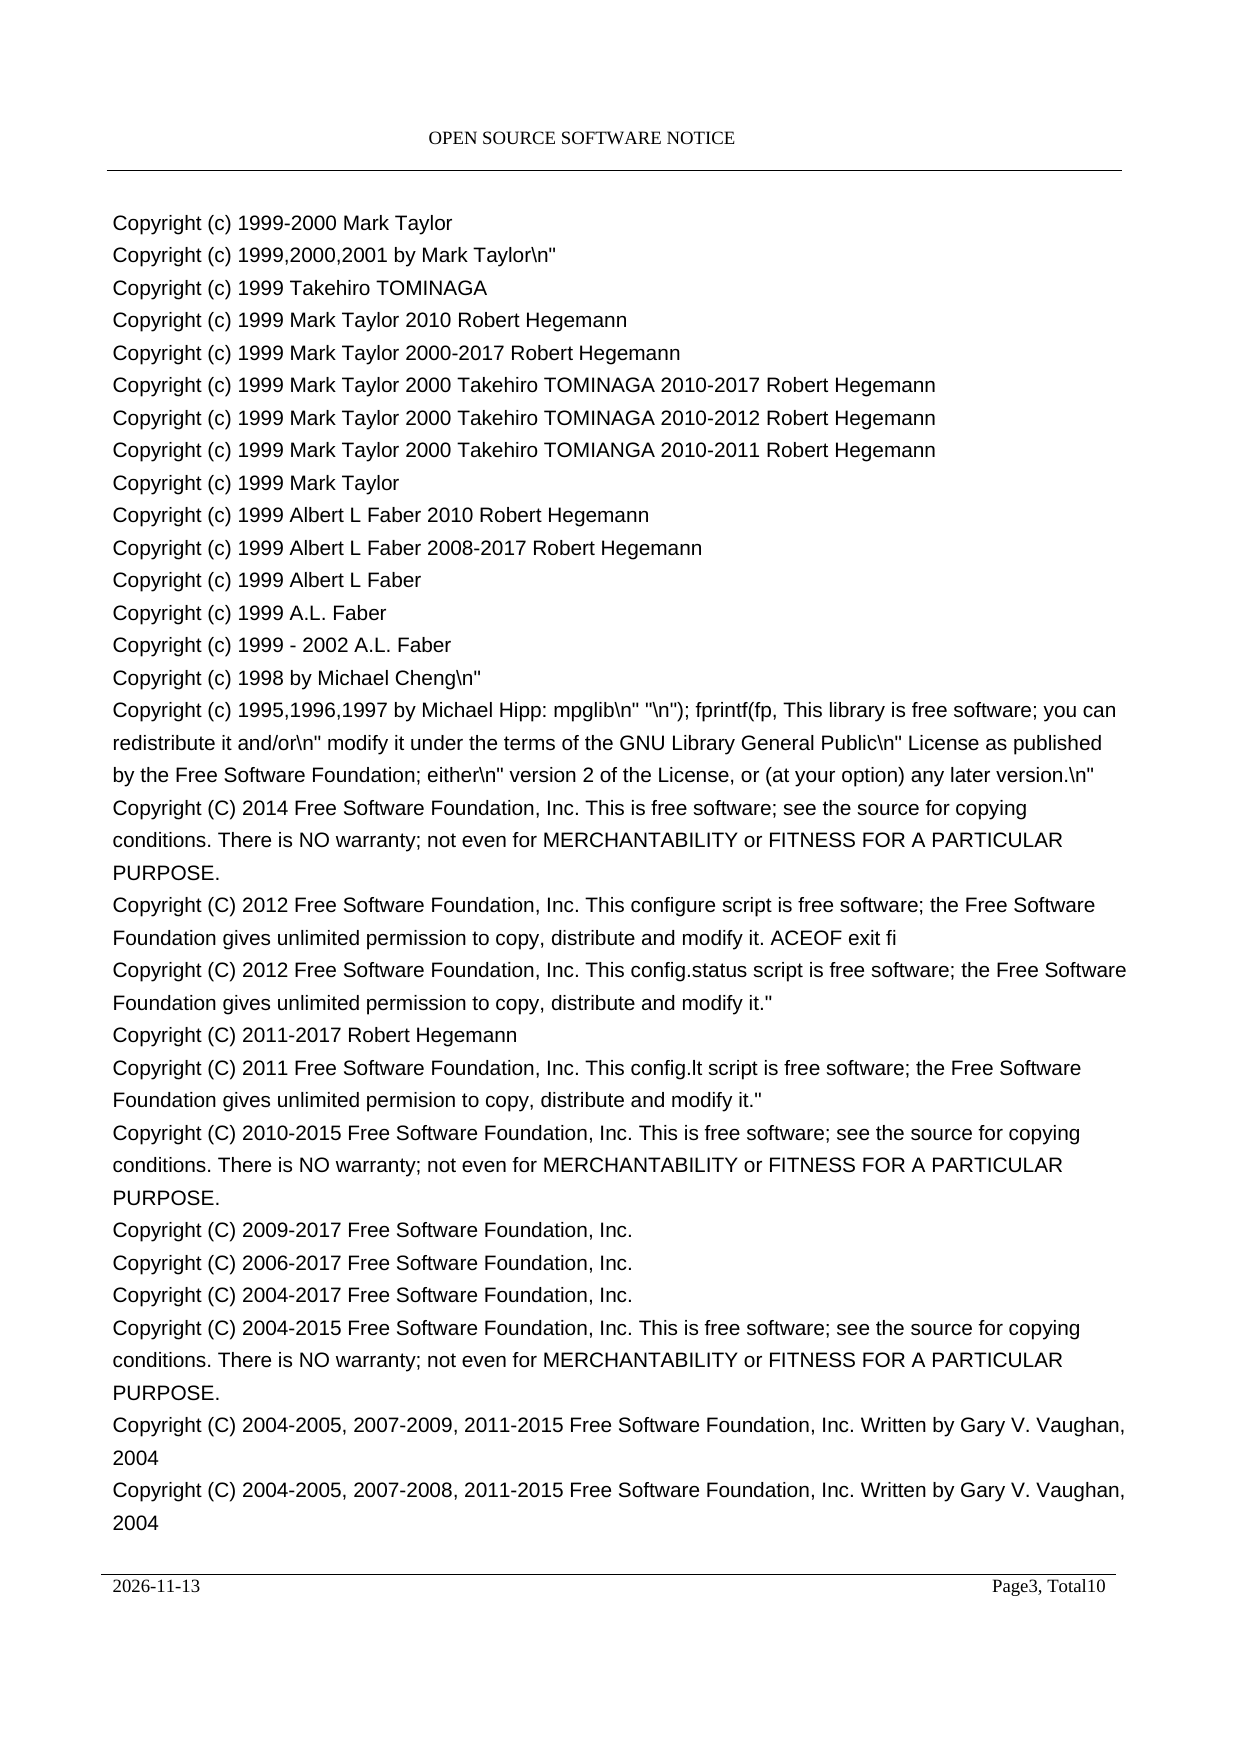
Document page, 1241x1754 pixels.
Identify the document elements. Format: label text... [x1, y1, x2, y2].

text Copyright (c) 1999 Mark Taylor [112, 466, 1128, 499]
text Copyright (c) 1999 Albert L Faber [112, 564, 1128, 596]
text Copyright (c) 1999 A.L. Faber [112, 596, 1128, 629]
text Copyright (C) 2006-2017 Free Software Foundation, Inc. [112, 1246, 1128, 1279]
text Copyright (c) 1999-2000 Mark Taylor [112, 206, 1128, 239]
text Copyright (C) 2012 Free Software Foundation, Inc. This config.status script is free software; the Free Software Foundation gives unlimited permission to copy, distribute and modify it." [112, 954, 1128, 1019]
text Copyright (C) 2004-2017 Free Software Foundation, Inc. [112, 1279, 1128, 1311]
text Copyright (c) 1999 Mark Taylor 2000 Takehiro TOMIANGA 2010-2011 Robert Hegemann [112, 434, 1128, 466]
text Copyright (C) 2011-2017 Robert Hegemann [112, 1019, 1128, 1051]
text Copyright (c) 1995,1996,1997 by Michael Hipp: mpglib\n" "\n"); fprintf(fp, This library is free software; you can redistribute it and/or\n" modify it under the terms of the GNU Library General Public\n" License as published by the Free Software Foundation; either\n" version 2 of the License, or (at your option) any later version.\n" [112, 694, 1128, 791]
text Copyright (C) 2004-2005, 2007-2009, 2011-2015 Free Software Foundation, Inc. Written by Gary V. Vaughan, 2004 [112, 1409, 1128, 1474]
text Copyright (C) 2010-2015 Free Software Foundation, Inc. This is free software; see the source for copying conditions. There is NO warranty; not even for MERCHANTABILITY or FITNESS FOR A PARTICULAR PURPOSE. [112, 1116, 1128, 1214]
text Copyright (c) 1999 Mark Taylor 2000 Takehiro TOMINAGA 2010-2012 Robert Hegemann [112, 401, 1128, 434]
text Copyright (c) 1998 by Michael Cheng\n" [112, 661, 1128, 694]
text Copyright (c) 1999 - 2002 A.L. Faber [112, 629, 1128, 661]
text Copyright (c) 1999 Mark Taylor 2010 Robert Hegemann [112, 304, 1128, 336]
text Copyright (c) 1999 Mark Taylor 2000 Takehiro TOMINAGA 2010-2017 Robert Hegemann [112, 369, 1128, 401]
text Copyright (C) 2009-2017 Free Software Foundation, Inc. [112, 1214, 1128, 1246]
text Copyright (c) 1999,2000,2001 by Mark Taylor\n" [112, 239, 1128, 271]
text Copyright (c) 1999 Albert L Faber 2010 Robert Hegemann [112, 499, 1128, 531]
text Copyright (C) 2004-2005, 2007-2008, 2011-2015 Free Software Foundation, Inc. Written by Gary V. Vaughan, 2004 [112, 1474, 1128, 1539]
text Copyright (C) 2004-2015 Free Software Foundation, Inc. This is free software; see the source for copying conditions. There is NO warranty; not even for MERCHANTABILITY or FITNESS FOR A PARTICULAR PURPOSE. [112, 1311, 1128, 1409]
text Copyright (C) 2011 Free Software Foundation, Inc. This config.lt script is free software; the Free Software Foundation gives unlimited permision to copy, distribute and modify it." [112, 1051, 1128, 1116]
text Copyright (c) 1999 Mark Taylor 2000-2017 Robert Hegemann [112, 336, 1128, 369]
text Copyright (c) 1999 Takehiro TOMINAGA [112, 271, 1128, 304]
text Copyright (C) 2014 Free Software Foundation, Inc. This is free software; see the source for copying conditions. There is NO warranty; not even for MERCHANTABILITY or FITNESS FOR A PARTICULAR PURPOSE. [112, 791, 1128, 889]
text Copyright (C) 2012 Free Software Foundation, Inc. This configure script is free software; the Free Software Foundation gives unlimited permission to copy, distribute and modify it. ACEOF exit fi [112, 889, 1128, 954]
text Copyright (c) 1999 Albert L Faber 2008-2017 Robert Hegemann [112, 531, 1128, 564]
